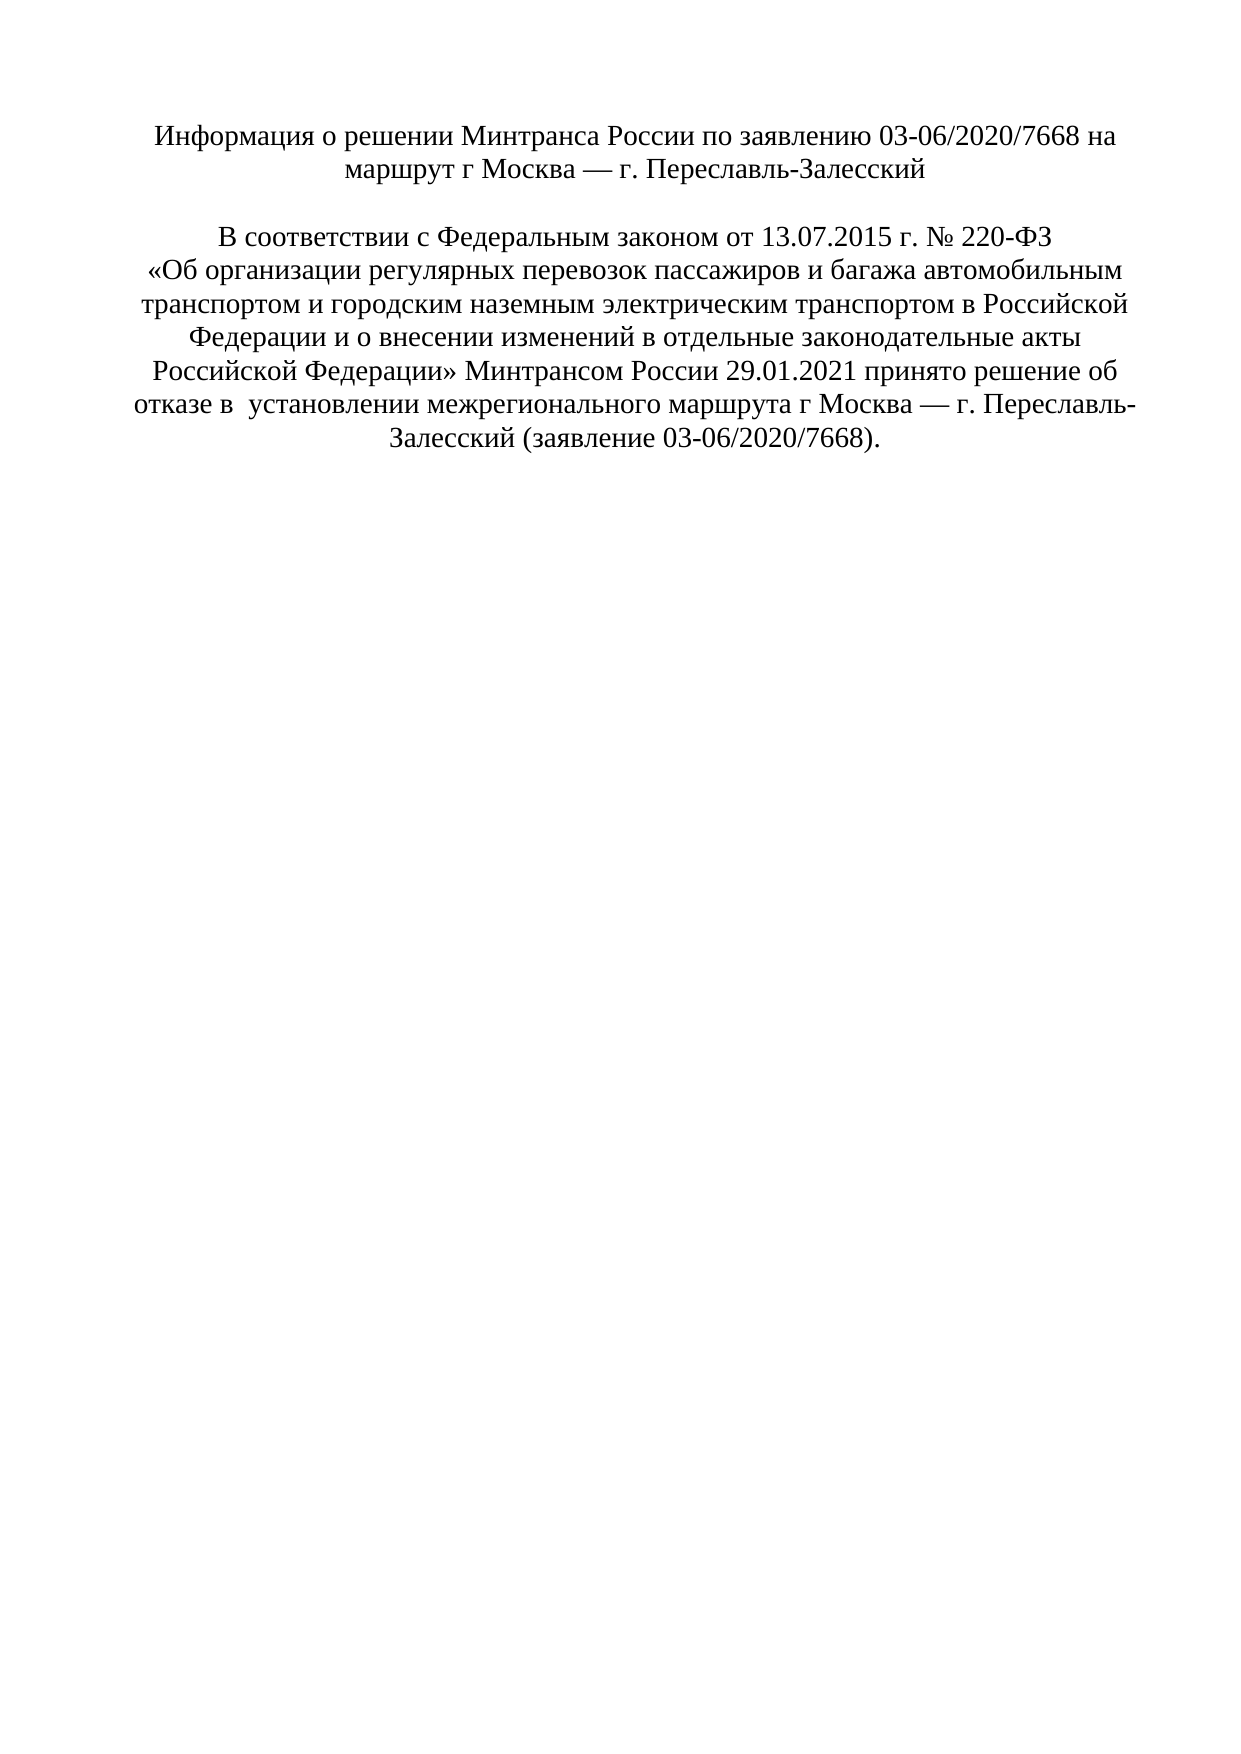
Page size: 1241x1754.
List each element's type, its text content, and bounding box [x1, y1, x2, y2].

text В соответствии с Федеральным законом от 13.07.2015 г. № 220-ФЗ «Об организации регулярных перевозок пассажиров и багажа автомобильным транспортом и городским наземным электрическим транспортом в Российской Федерации и о внесении изменений в отдельные законодательные акты Российской Федерации» Минтрансом России 29.01.2021 принято решение об отказе в установлении межрегионального маршрута г Москва — г. Переславль-Залесский (заявление 03-06/2020/7668). [118, 219, 1152, 453]
text Информация о решении Минтранса России по заявлению 03-06/2020/7668 на маршрут г Москва — г. Переславль-Залесский [118, 118, 1152, 185]
